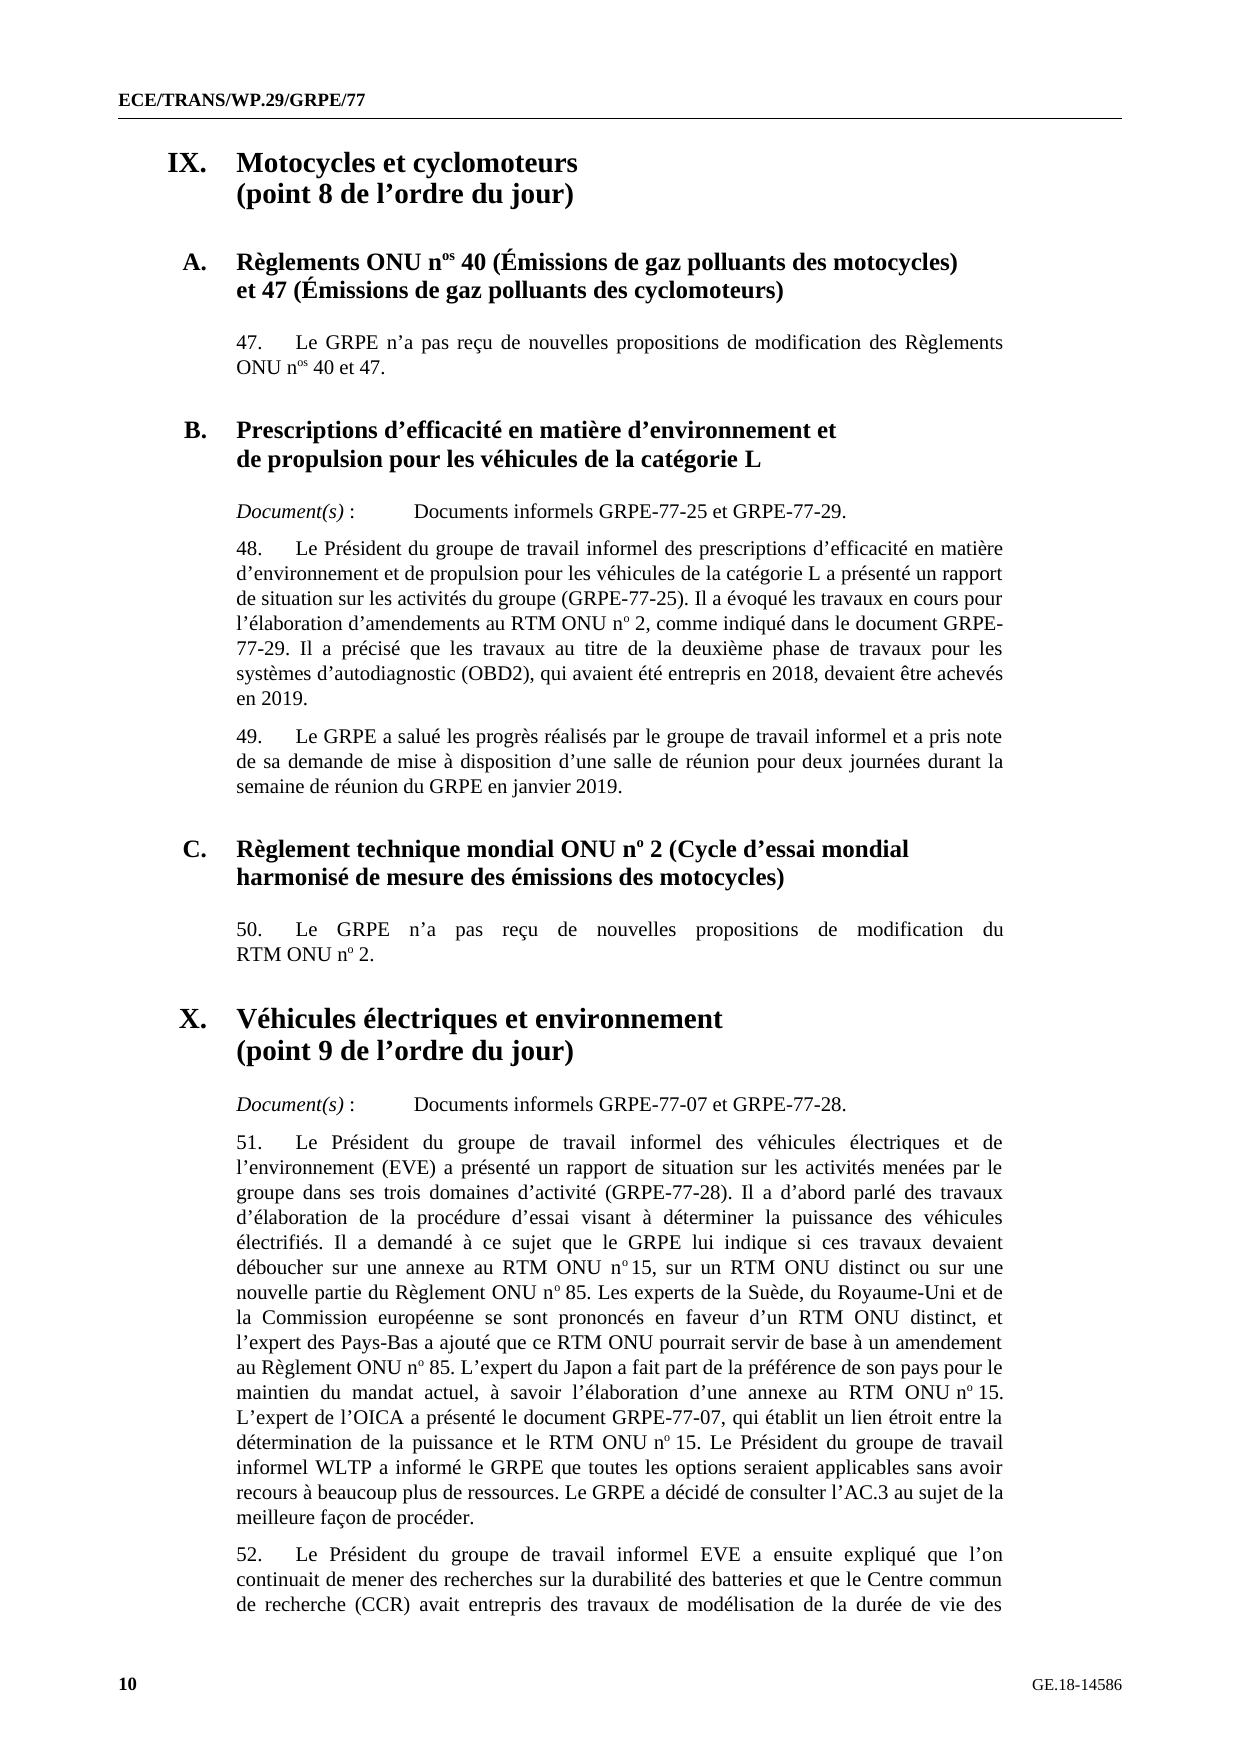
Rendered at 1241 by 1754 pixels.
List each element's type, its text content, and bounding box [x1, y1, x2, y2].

text 47. Le GRPE n’a pas reçu de nouvelles propositions de modification des Règlements ONU nos 40 et 47. [236, 329, 1004, 379]
text Document(s) : Documents informels GRPE-77-07 et GRPE-77-28. [236, 1091, 1004, 1116]
text B. Prescriptions d’efficacité en matière d’environnement et de propulsion pour les véhicules de la catégorie L [118, 416, 1004, 473]
text 48. Le Président du groupe de travail informel des prescriptions d’efficacité en matière d’environnement et de propulsion pour les véhicules de la catégorie L a présenté un rapport de situation sur les activités du groupe (GRPE-77-25). Il a évoqué les travaux en cours pour l’élaboration d’amendements au RTM ONU no 2, comme indiqué dans le document GRPE-77-29. Il a précisé que les travaux au titre de la deuxième phase de travaux pour les systèmes d’autodiagnostic (OBD2), qui avaient été entrepris en 2018, devaient être achevés en 2019. [236, 535, 1004, 710]
text 49. Le GRPE a salué les progrès réalisés par le groupe de travail informel et a pris note de sa demande de mise à disposition d’une salle de réunion pour deux journées durant la semaine de réunion du GRPE en janvier 2019. [236, 723, 1004, 798]
text 51. Le Président du groupe de travail informel des véhicules électriques et de l’environnement (EVE) a présenté un rapport de situation sur les activités menées par le groupe dans ses trois domaines d’activité (GRPE-77-28). Il a d’abord parlé des travaux d’élaboration de la procédure d’essai visant à déterminer la puissance des véhicules électrifiés. Il a demandé à ce sujet que le GRPE lui indique si ces travaux devaient déboucher sur une annexe au RTM ONU no 15, sur un RTM ONU distinct ou sur une nouvelle partie du Règlement ONU no 85. Les experts de la Suède, du Royaume-Uni et de la Commission européenne se sont prononcés en faveur d’un RTM ONU distinct, et l’expert des Pays-Bas a ajouté que ce RTM ONU pourrait servir de base à un amendement au Règlement ONU no 85. L’expert du Japon a fait part de la préférence de son pays pour le maintien du mandat actuel, à savoir l’élaboration d’une annexe au RTM ONU no 15. L’expert de l’OICA a présenté le document GRPE-77-07, qui établit un lien étroit entre la détermination de la puissance et le RTM ONU no 15. Le Président du groupe de travail informel WLTP a informé le GRPE que toutes les options seraient applicables sans avoir recours à beaucoup plus de ressources. Le GRPE a décidé de consulter l’AC.3 au sujet de la meilleure façon de procéder. [236, 1129, 1004, 1529]
text 50. Le GRPE n’a pas reçu de nouvelles propositions de modification du RTM ONU no 2. [236, 916, 1004, 966]
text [236, 1541, 1004, 1616]
text Document(s) : Documents informels GRPE-77-25 et GRPE-77-29. [236, 498, 1004, 523]
text X. Véhicules électriques et environnement (point 9 de l’ordre du jour) [118, 1004, 1004, 1066]
text A. Règlements ONU nos 40 (Émissions de gaz polluants des motocycles) et 47 (Émissions de gaz polluants des cyclomoteurs) [118, 248, 1004, 304]
text IX. Motocycles et cyclomoteurs (point 8 de l’ordre du jour) [118, 148, 1004, 210]
text C. Règlement technique mondial ONU no 2 (Cycle d’essai mondial harmonisé de mesure des émissions des motocycles) [118, 835, 1004, 891]
